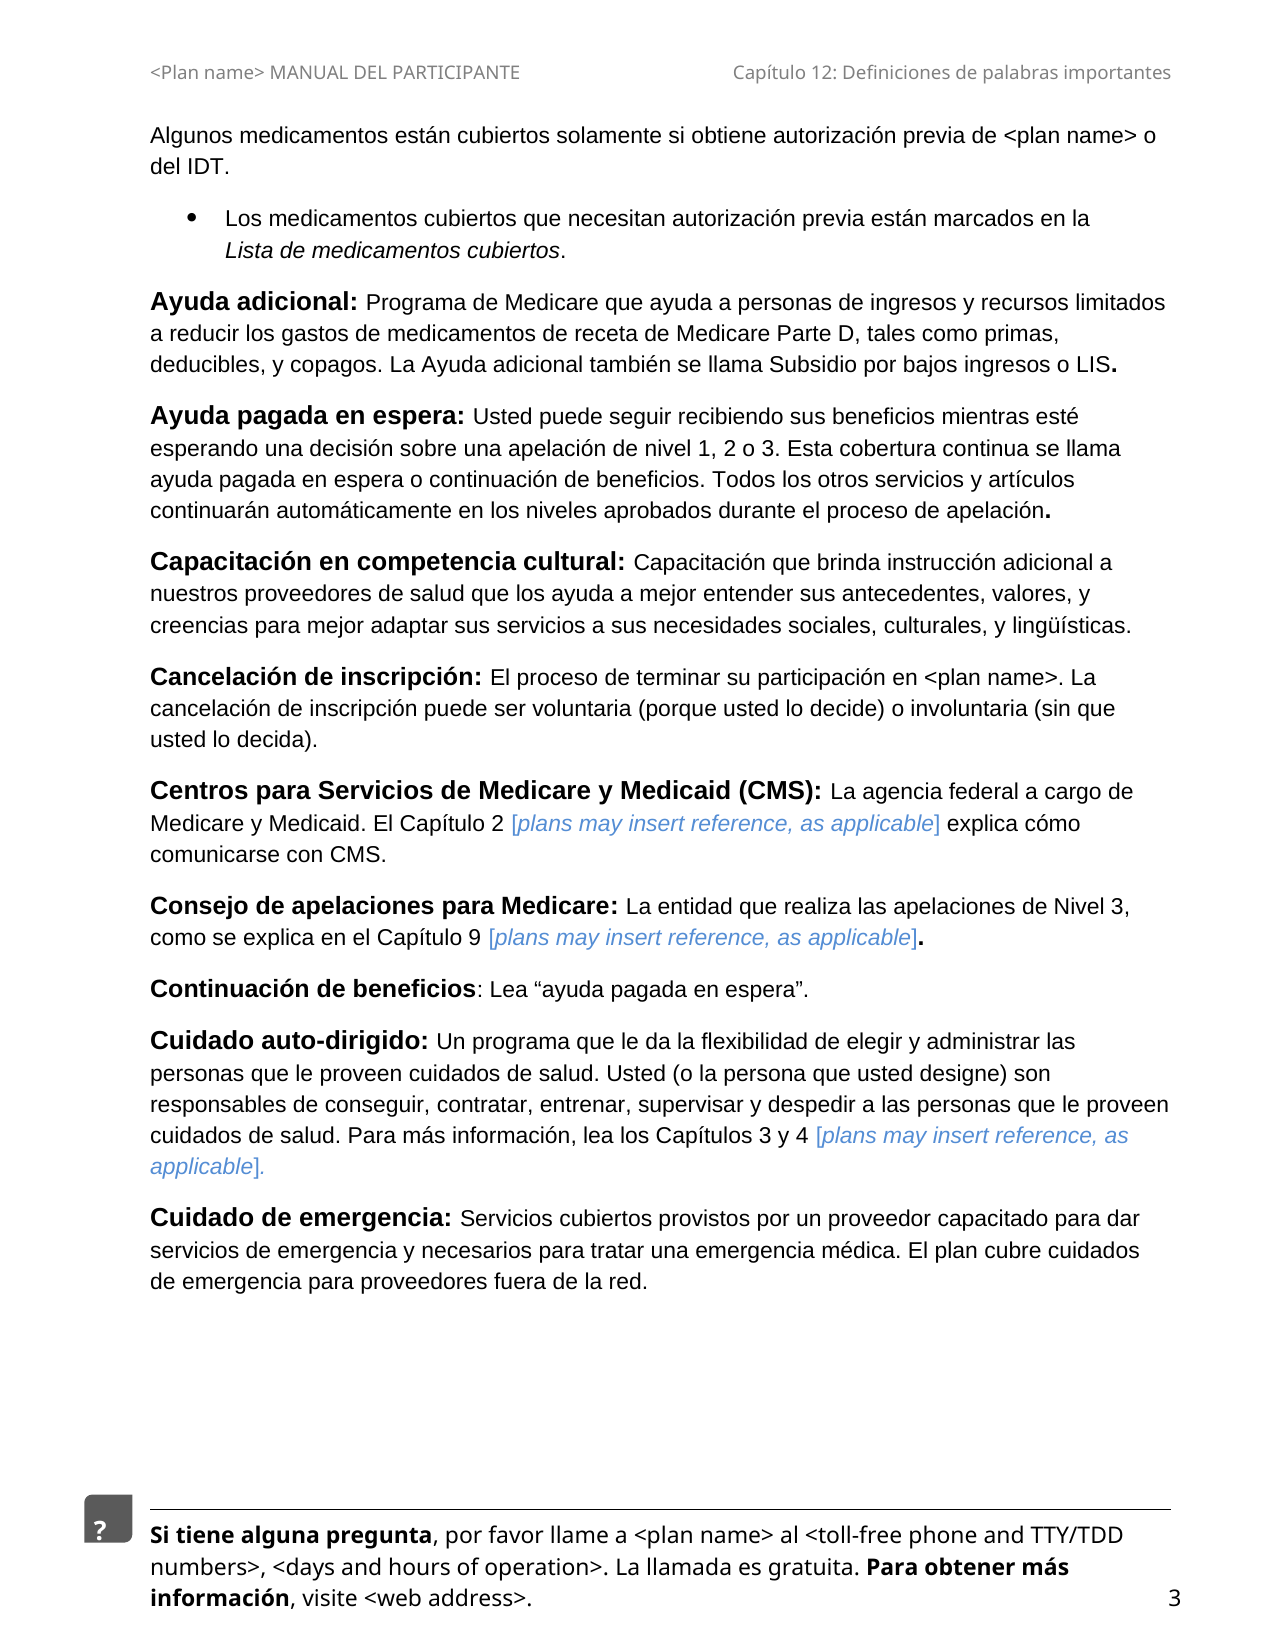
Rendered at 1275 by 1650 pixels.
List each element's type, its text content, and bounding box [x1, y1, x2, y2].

text Algunos medicamentos están cubiertos solamente si obtiene autorización previa de <plan name> o del IDT. [150, 118, 1171, 181]
subtitle Cuidado de emergencia: Servicios cubiertos provistos por un proveedor capacitado para dar servicios de emergencia y necesarios para tratar una emergencia médica. El plan cubre cuidados de emergencia para proveedores fuera de la red. [150, 1202, 1171, 1296]
subtitle Continuación de beneficios: Lea “ayuda pagada en espera”. [150, 973, 1171, 1004]
list Los medicamentos cubiertos que necesitan autorización previa están marcados en la Lista de medicamentos cubiertos. [187, 202, 1096, 264]
subtitle Ayuda pagada en espera: Usted puede seguir recibiendo sus beneficios mientras esté esperando una decisión sobre una apelación de nivel 1, 2 o 3. Esta cobertura continua se llama ayuda pagada en espera o continuación de beneficios. Todos los otros servicios y artículos continuarán automáticamente en los niveles aprobados durante el proceso de apelación. [150, 400, 1171, 525]
subtitle Cancelación de inscripción: El proceso de terminar su participación en <plan name>. La cancelación de inscripción puede ser voluntaria (porque usted lo decide) o involuntaria (sin que usted lo decida). [150, 660, 1171, 754]
subtitle Cuidado auto-dirigido: Un programa que le da la flexibilidad de elegir y administrar las personas que le proveen cuidados de salud. Usted (o la persona que usted designe) son responsables de conseguir, contratar, entrenar, supervisar y despedir a las personas que le proveen cuidados de salud. Para más información, lea los Capítulos 3 y 4 [plans may insert reference, as applicable]. [150, 1025, 1171, 1181]
subtitle Consejo de apelaciones para Medicare: La entidad que realiza las apelaciones de Nivel 3, como se explica en el Capítulo 9 [plans may insert reference, as applicable]. [150, 889, 1171, 952]
subtitle Ayuda adicional: Programa de Medicare que ayuda a personas de ingresos y recursos limitados a reducir los gastos de medicamentos de receta de Medicare Parte D, tales como primas, deducibles, y copagos. La Ayuda adicional también se llama Subsidio por bajos ingresos o LIS. [150, 285, 1171, 379]
subtitle Centros para Servicios de Medicare y Medicaid (CMS): La agencia federal a cargo de Medicare y Medicaid. El Capítulo 2 [plans may insert reference, as applicable] explica cómo comunicarse con CMS. [150, 775, 1171, 868]
text Capacitación en competencia cultural: Capacitación que brinda instrucción adicional a nuestros proveedores de salud que los ayuda a mejor entender sus antecedentes, valores, y creencias para mejor adaptar sus servicios a sus necesidades sociales, culturales, y lingüísticas. [150, 546, 1171, 639]
